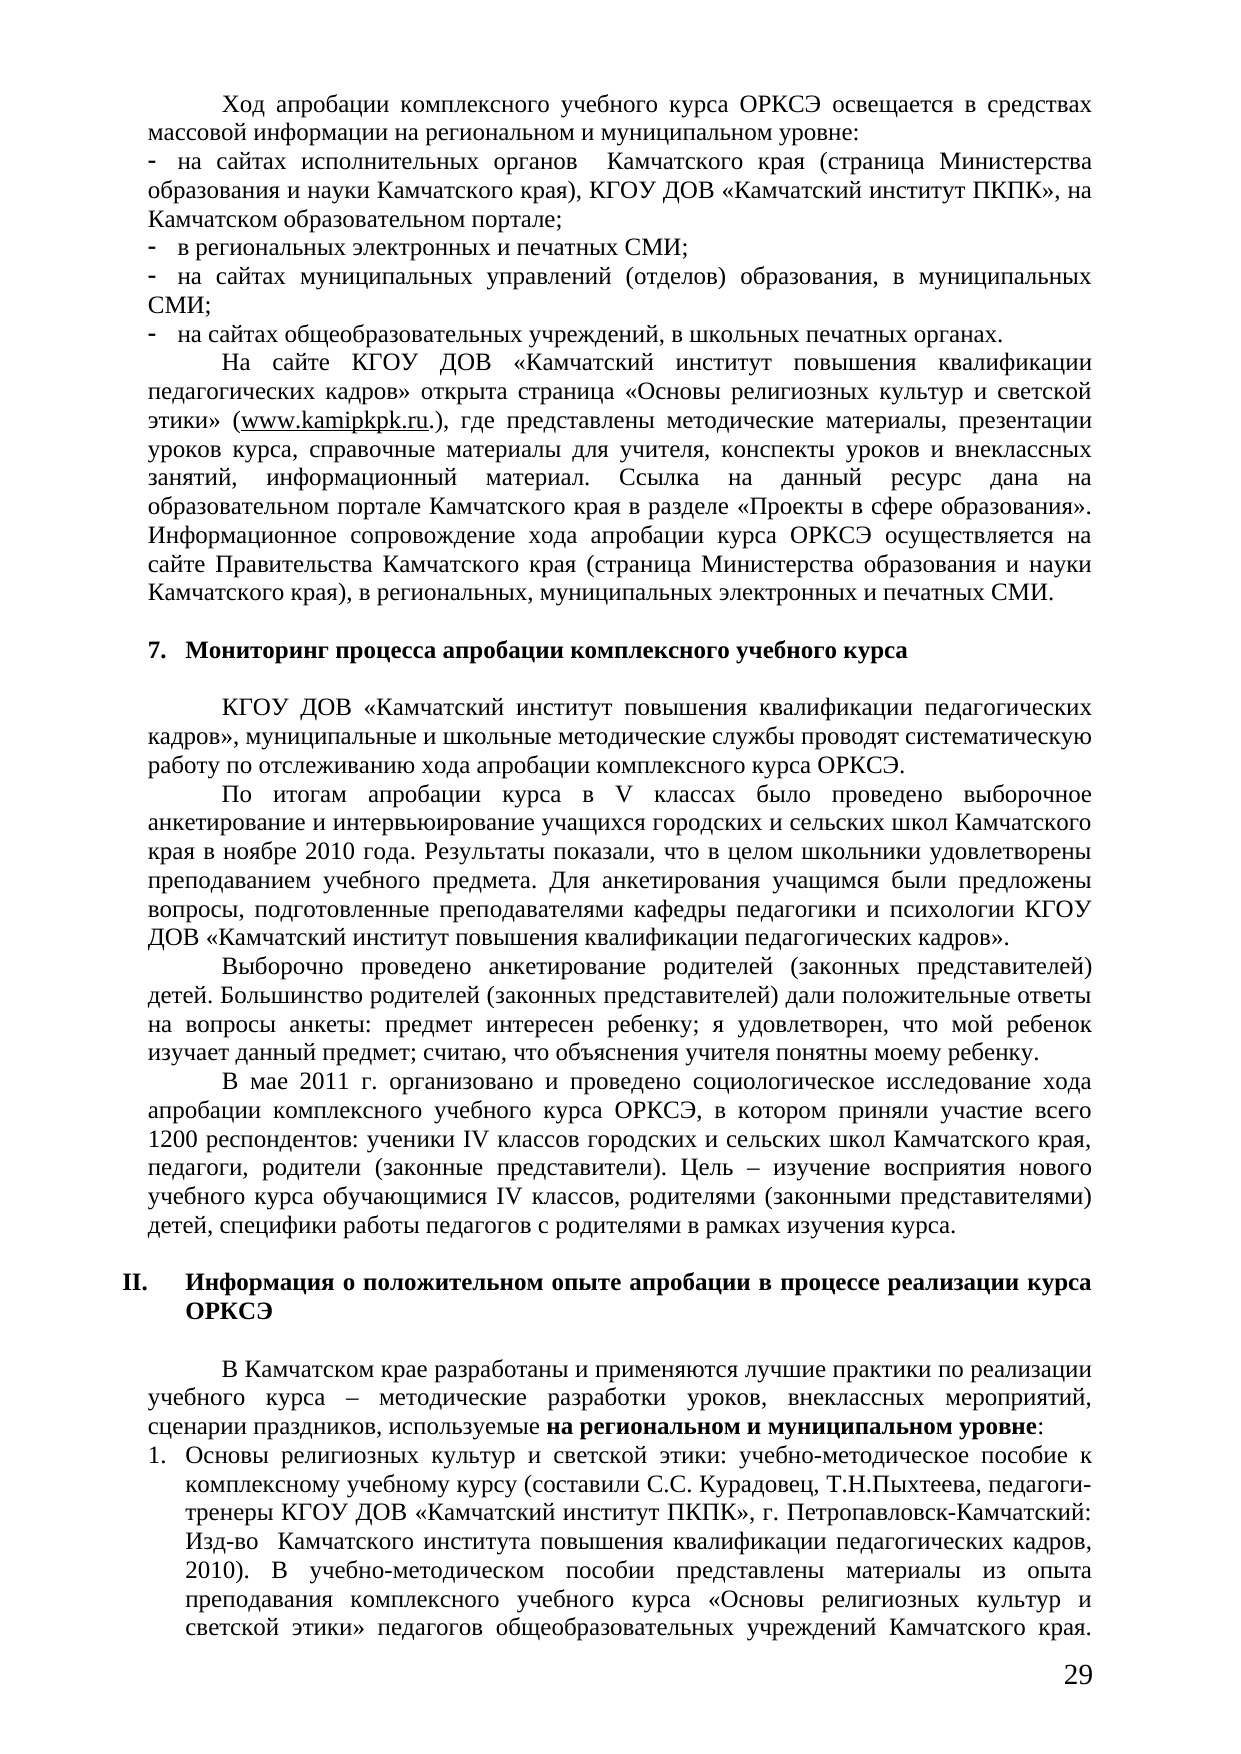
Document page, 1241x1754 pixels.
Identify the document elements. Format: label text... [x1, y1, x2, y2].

text В Камчатском крае разработаны и применяются лучшие практики по реализации учебного курса – методические разработки уроков, внеклассных мероприятий, сценарии праздников, используемые на региональном и муниципальном уровне: [148, 1354, 1093, 1440]
text Выборочно проведено анкетирование родителей (законных представителей) детей. Большинство родителей (законных представителей) дали положительные ответы на вопросы анкеты: предмет интересен ребенку; я удовлетворен, что мой ребенок изучает данный предмет; считаю, что объяснения учителя понятны моему ребенку. [148, 951, 1093, 1066]
text КГОУ ДОВ «Камчатский институт повышения квалификации педагогических кадров», муниципальные и школьные методические службы проводят систематическую работу по отслеживанию хода апробации комплексного курса ОРКСЭ. [148, 692, 1093, 779]
list на сайтах исполнительных органов Камчатского края (страница Министерства образования и науки Камчатского края), КГОУ ДОВ «Камчатский институт ПКПК», на Камчатском образовательном портале; [148, 146, 1093, 232]
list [148, 1440, 1093, 1641]
text В мае . организовано и проведено социологическое исследование хода апробации комплексного учебного курса ОРКСЭ, в котором приняли участие всего 1200 респондентов: ученики IV классов городских и сельских школ Камчатского края, педагоги, родители (законные представители). Цель – изучение восприятия нового учебного курса обучающимися IV классов, родителями (законными представителями) детей, специфики работы педагогов с родителями в рамках изучения курса. [148, 1066, 1093, 1239]
list на сайтах муниципальных управлений (отделов) образования, в муниципальных СМИ; [148, 261, 1093, 319]
list на сайтах общеобразовательных учреждений, в школьных печатных органах. [148, 319, 1093, 347]
text Ход апробации комплексного учебного курса ОРКСЭ освещается в средствах массовой информации на региональном и муниципальном уровне: [148, 89, 1093, 146]
list Информация о положительном опыте апробации в процессе реализации курса ОРКСЭ [148, 1267, 1093, 1325]
list Мониторинг процесса апробации комплексного учебного курса [148, 635, 1093, 664]
text По итогам апробации курса в V классах было проведено выборочное анкетирование и интервьюирование учащихся городских и сельских школ Камчатского края в ноябре 2010 года. Результаты показали, что в целом школьники удовлетворены преподаванием учебного предмета. Для анкетирования учащимся были предложены вопросы, подготовленные преподавателями кафедры педагогики и психологии КГОУ ДОВ «Камчатский институт повышения квалификации педагогических кадров». [148, 779, 1093, 951]
list в региональных электронных и печатных СМИ; [148, 232, 1093, 261]
text На сайте КГОУ ДОВ «Камчатский институт повышения квалификации педагогических кадров» открыта страница «Основы религиозных культур и светской этики» (www.kamipkpk.ru.), где представлены методические материалы, презентации уроков курса, справочные материалы для учителя, конспекты уроков и внеклассных занятий, информационный материал. Ссылка на данный ресурс дана на образовательном портале Камчатского края в разделе «Проекты в сфере образования». Информационное сопровождение хода апробации курса ОРКСЭ осуществляется на сайте Правительства Камчатского края (страница Министерства образования и науки Камчатского края), в региональных, муниципальных электронных и печатных СМИ. [148, 347, 1093, 606]
